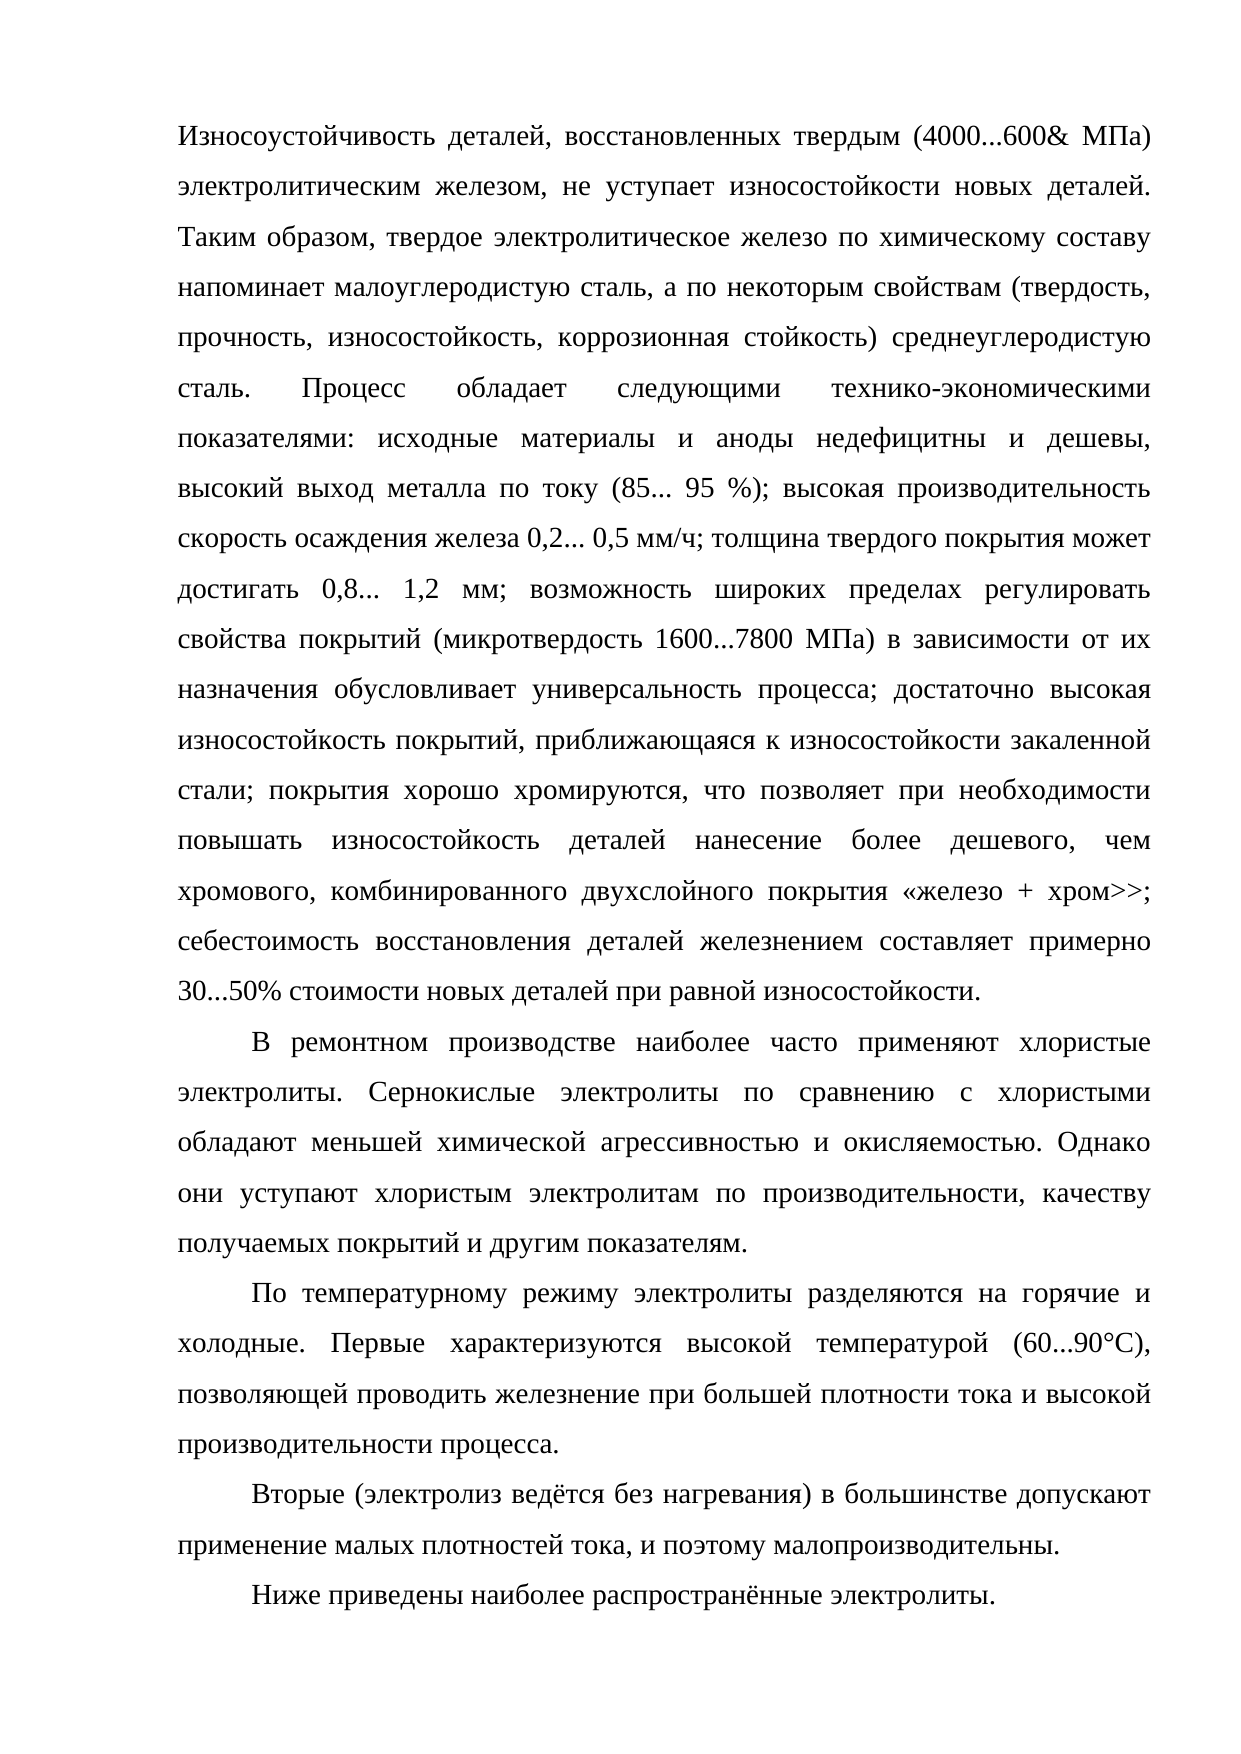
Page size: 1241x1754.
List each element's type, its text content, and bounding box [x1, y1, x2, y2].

text Вторые (электролиз ведётся без нагревания) в большинстве допускают применение малых плотностей тока, и поэтому малопроизводительны. [177, 1477, 1152, 1560]
text В ремонтном производстве наиболее часто применяют хлористые электролиты. Сернокислые электролиты по сравнению с хлористыми обладают меньшей химической агрессивностью и окисляемостью. Однако они уступают хлористым электролитам по производительности, качеству получаемых покрытий и другим показателям. [177, 1024, 1152, 1258]
text Ниже приведены наиболее распространённые электролиты. [177, 1577, 1152, 1611]
text По температурному режиму электролиты разделяются на горячие и холодные. Первые характеризуются высокой температурой (60...90°С), позволяющей проводить железнение при большей плотности тока и высокой производительности процесса. [177, 1275, 1152, 1460]
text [177, 118, 1152, 1007]
